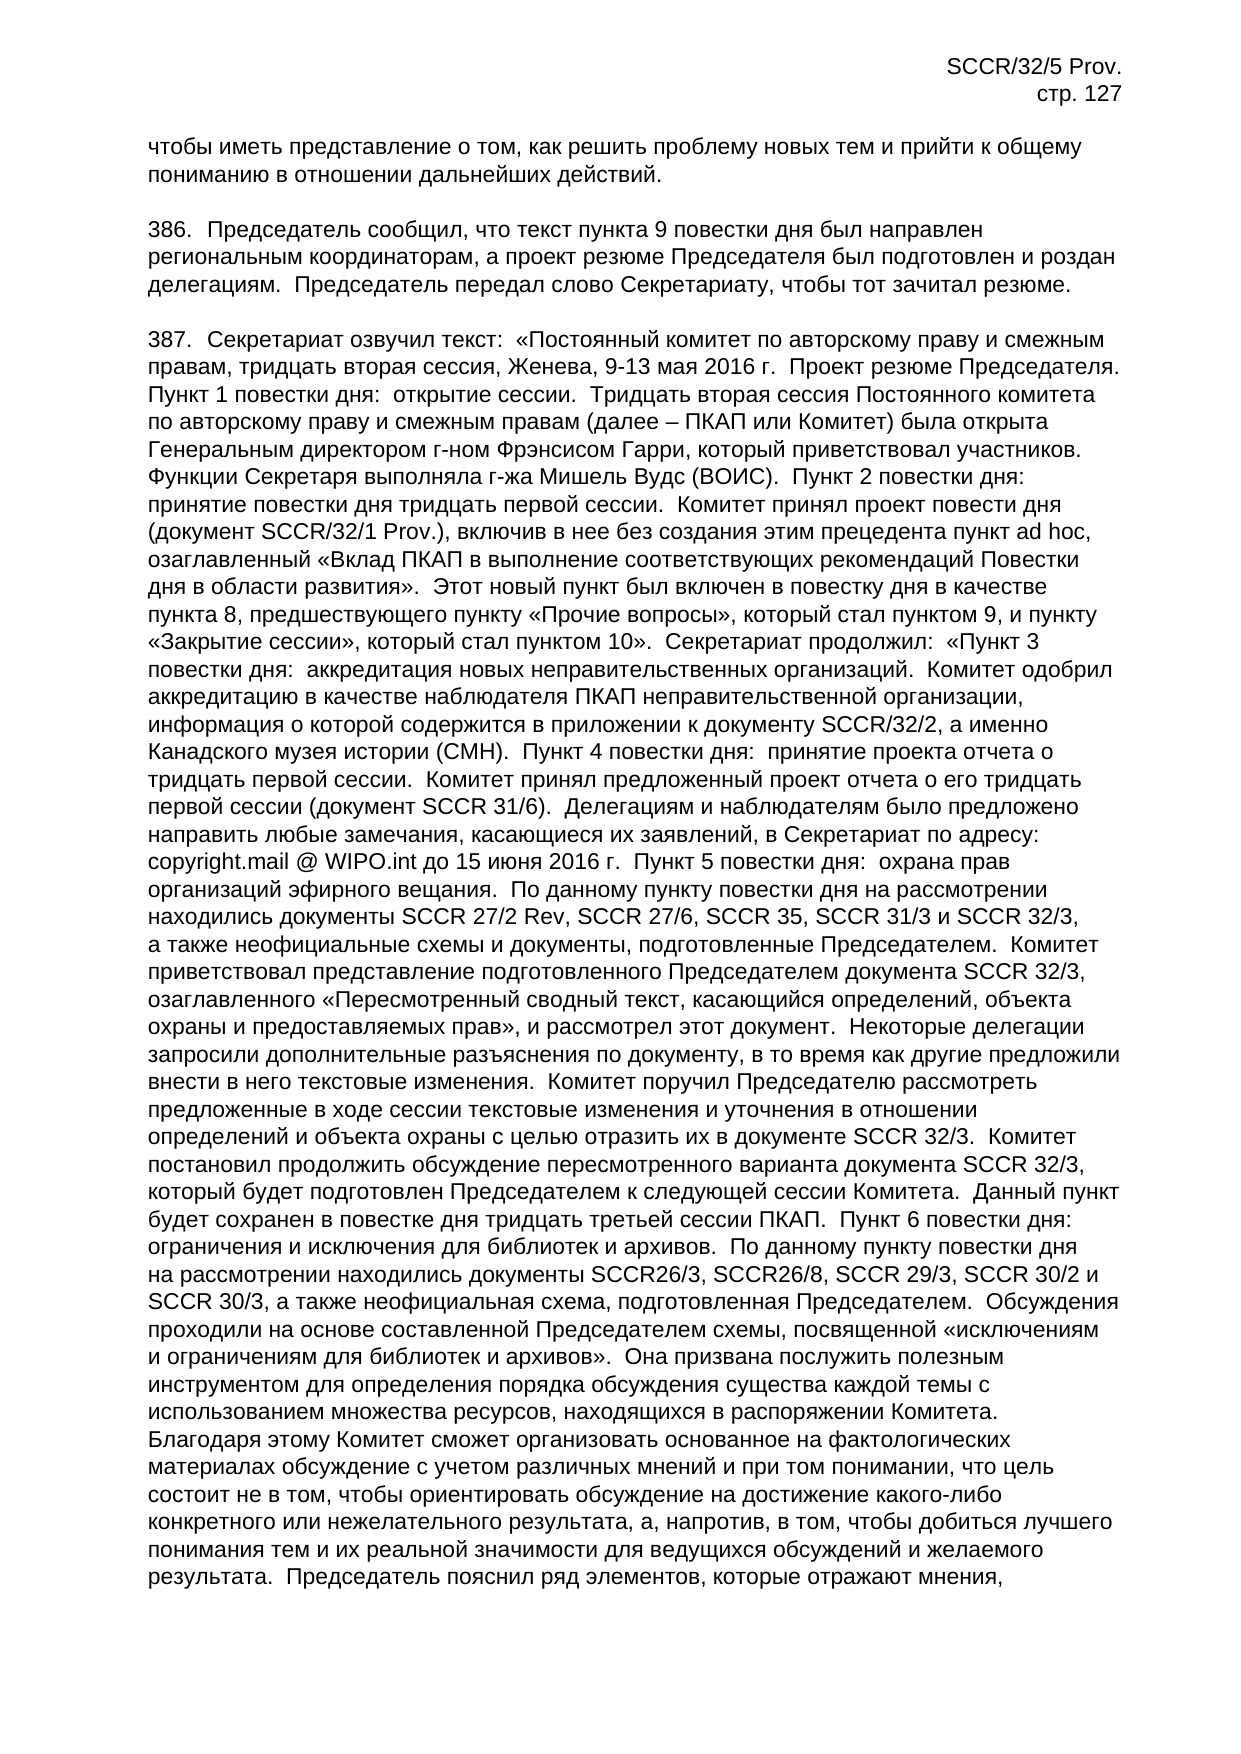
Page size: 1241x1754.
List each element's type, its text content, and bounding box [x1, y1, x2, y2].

list Председатель сообщил, что текст пункта 9 повестки дня был направлен региональным координаторам, а проект резюме Председателя был подготовлен и роздан делегациям. Председатель передал слово Секретариату, чтобы тот зачитал резюме. [148, 215, 1122, 297]
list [148, 132, 1122, 187]
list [148, 325, 1122, 1590]
